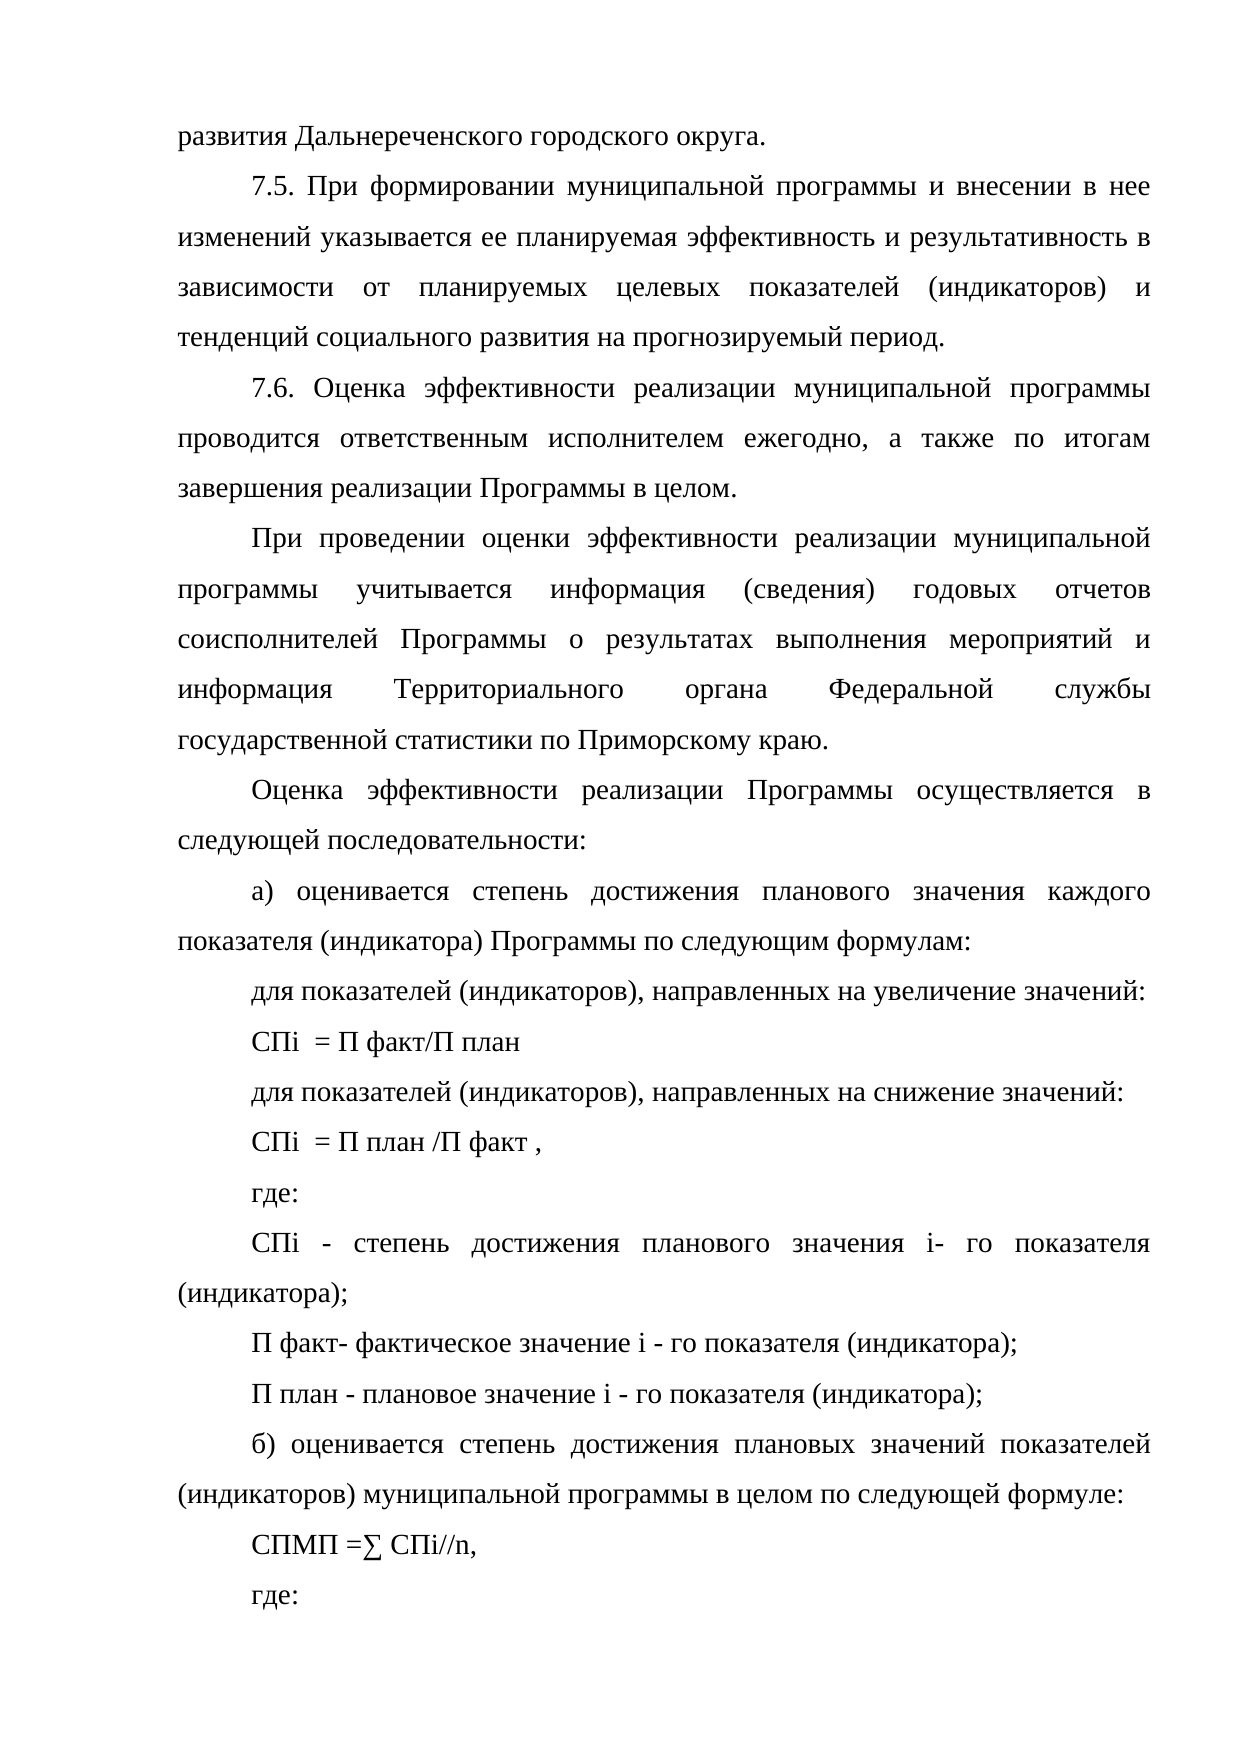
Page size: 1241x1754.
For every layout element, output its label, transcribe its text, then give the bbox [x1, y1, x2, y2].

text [177, 118, 1152, 152]
text 7.5. При формировании муниципальной программы и внесении в нее изменений указывается ее планируемая эффективность и результативность в зависимости от планируемых целевых показателей (индикаторов) и тенденций социального развития на прогнозируемый период. [177, 168, 1152, 353]
text где: [177, 1577, 1152, 1611]
text а) оценивается степень достижения планового значения каждого показателя (индикатора) Программы по следующим формулам: [177, 873, 1152, 957]
text П факт- фактическое значение i - го показателя (индикатора); [177, 1326, 1152, 1359]
text б) оценивается степень достижения плановых значений показателей (индикаторов) муниципальной программы в целом по следующей формуле: [177, 1426, 1152, 1510]
text СПМП =∑ СПi//n, [177, 1527, 1152, 1560]
text СПi = П план /П факт , [177, 1124, 1152, 1158]
text где: [177, 1175, 1152, 1208]
text СПi - степень достижения планового значения i- го показателя (индикатора); [177, 1225, 1152, 1309]
text Оценка эффективности реализации Программы осуществляется в следующей последовательности: [177, 772, 1152, 856]
text П план - плановое значение i - го показателя (индикатора); [177, 1376, 1152, 1409]
text для показателей (индикаторов), направленных на увеличение значений: [177, 973, 1152, 1007]
text СПi = П факт/П план [177, 1024, 1152, 1057]
text При проведении оценки эффективности реализации муниципальной программы учитывается информация (сведения) годовых отчетов соисполнителей Программы о результатах выполнения мероприятий и информация Территориального органа Федеральной службы государственной статистики по Приморскому краю. [177, 521, 1152, 755]
text 7.6. Оценка эффективности реализации муниципальной программы проводится ответственным исполнителем ежегодно, а также по итогам завершения реализации Программы в целом. [177, 370, 1152, 504]
text для показателей (индикаторов), направленных на снижение значений: [177, 1074, 1152, 1108]
